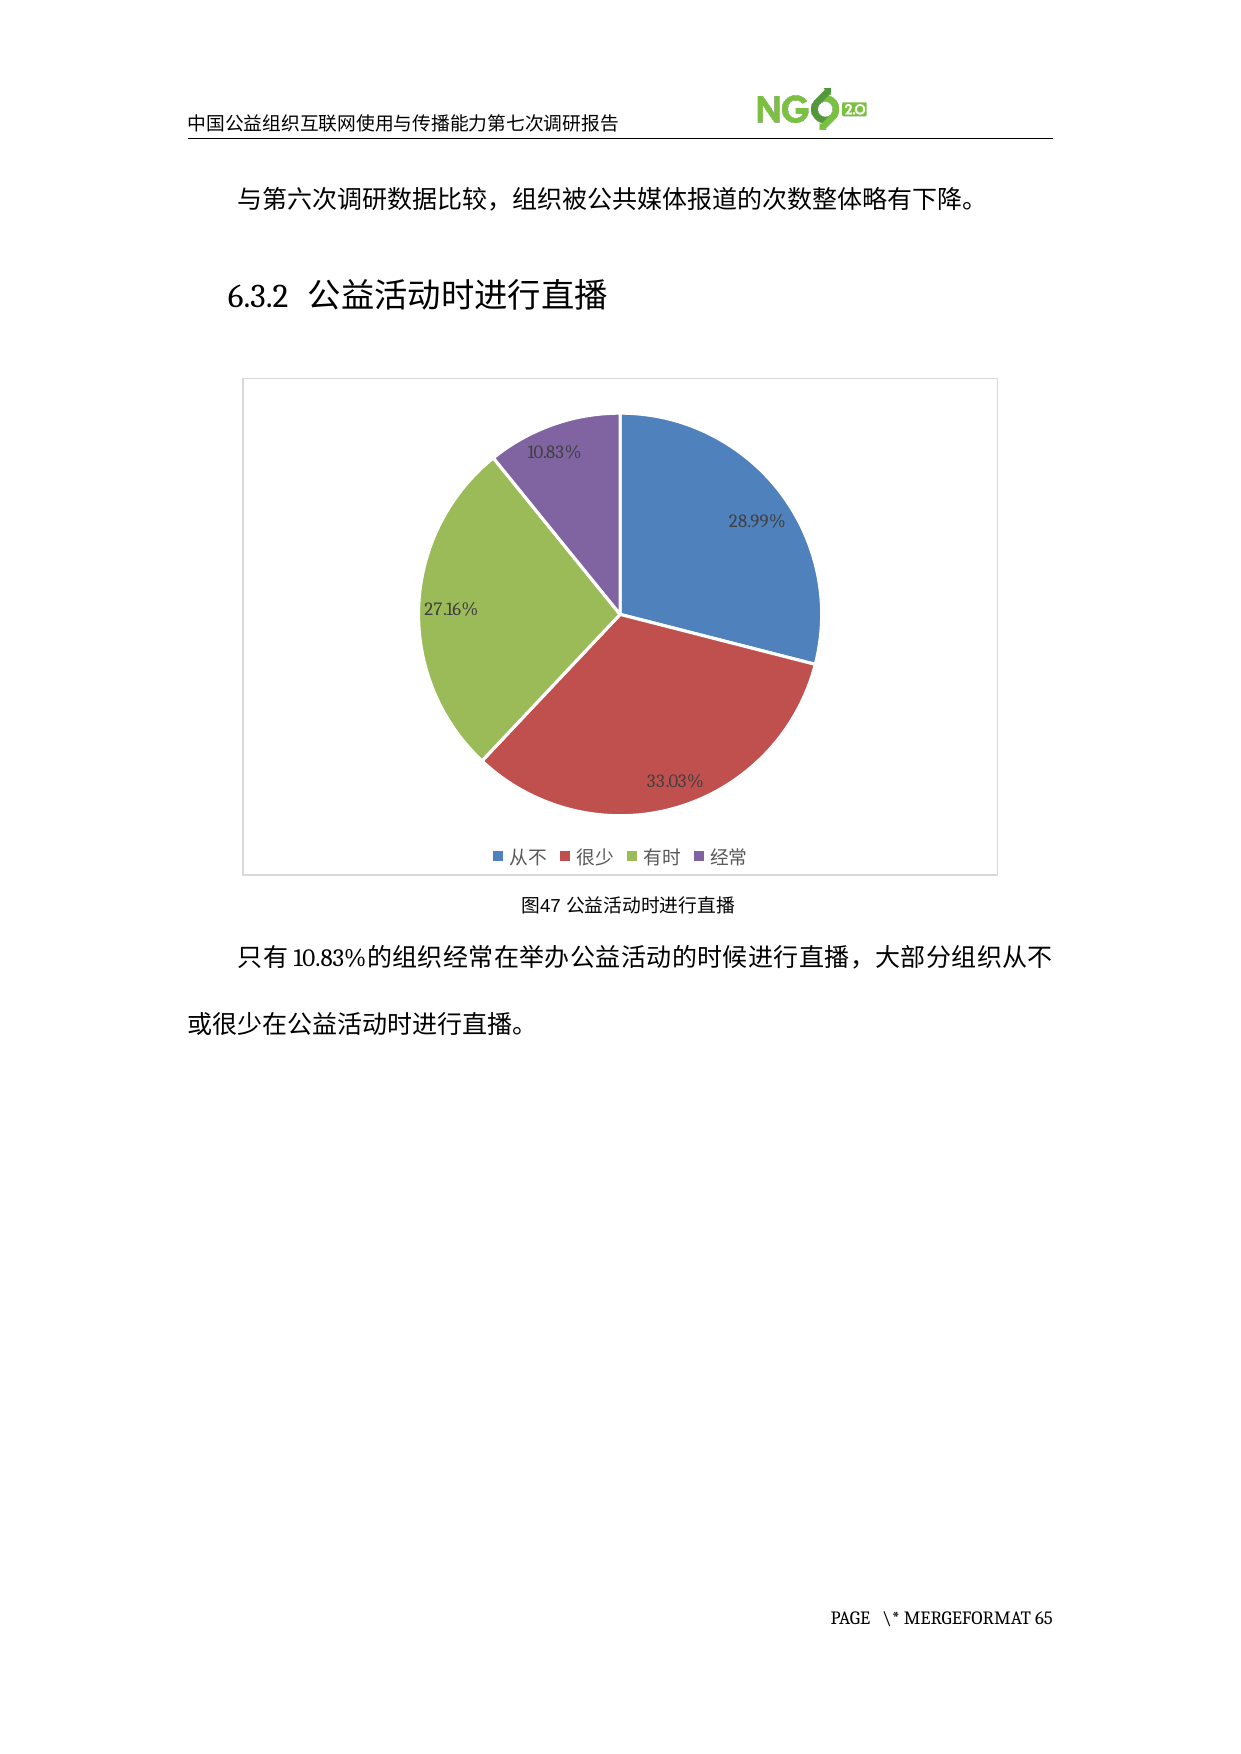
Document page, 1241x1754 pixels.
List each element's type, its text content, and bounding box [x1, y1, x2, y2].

picture [757, 88, 867, 130]
subtitle 公益活动时进行直播 [188, 259, 1053, 327]
text 只有10.83%的组织经常在举办公益活动的时候进行直播，大部分组织从不或很少在公益活动时进行直播。 [187, 921, 1053, 1057]
text 与第六次调研数据比较，组织被公共媒体报道的次数整体略有下降。 [187, 164, 1053, 232]
text 公益活动时进行直播 [187, 887, 1053, 921]
